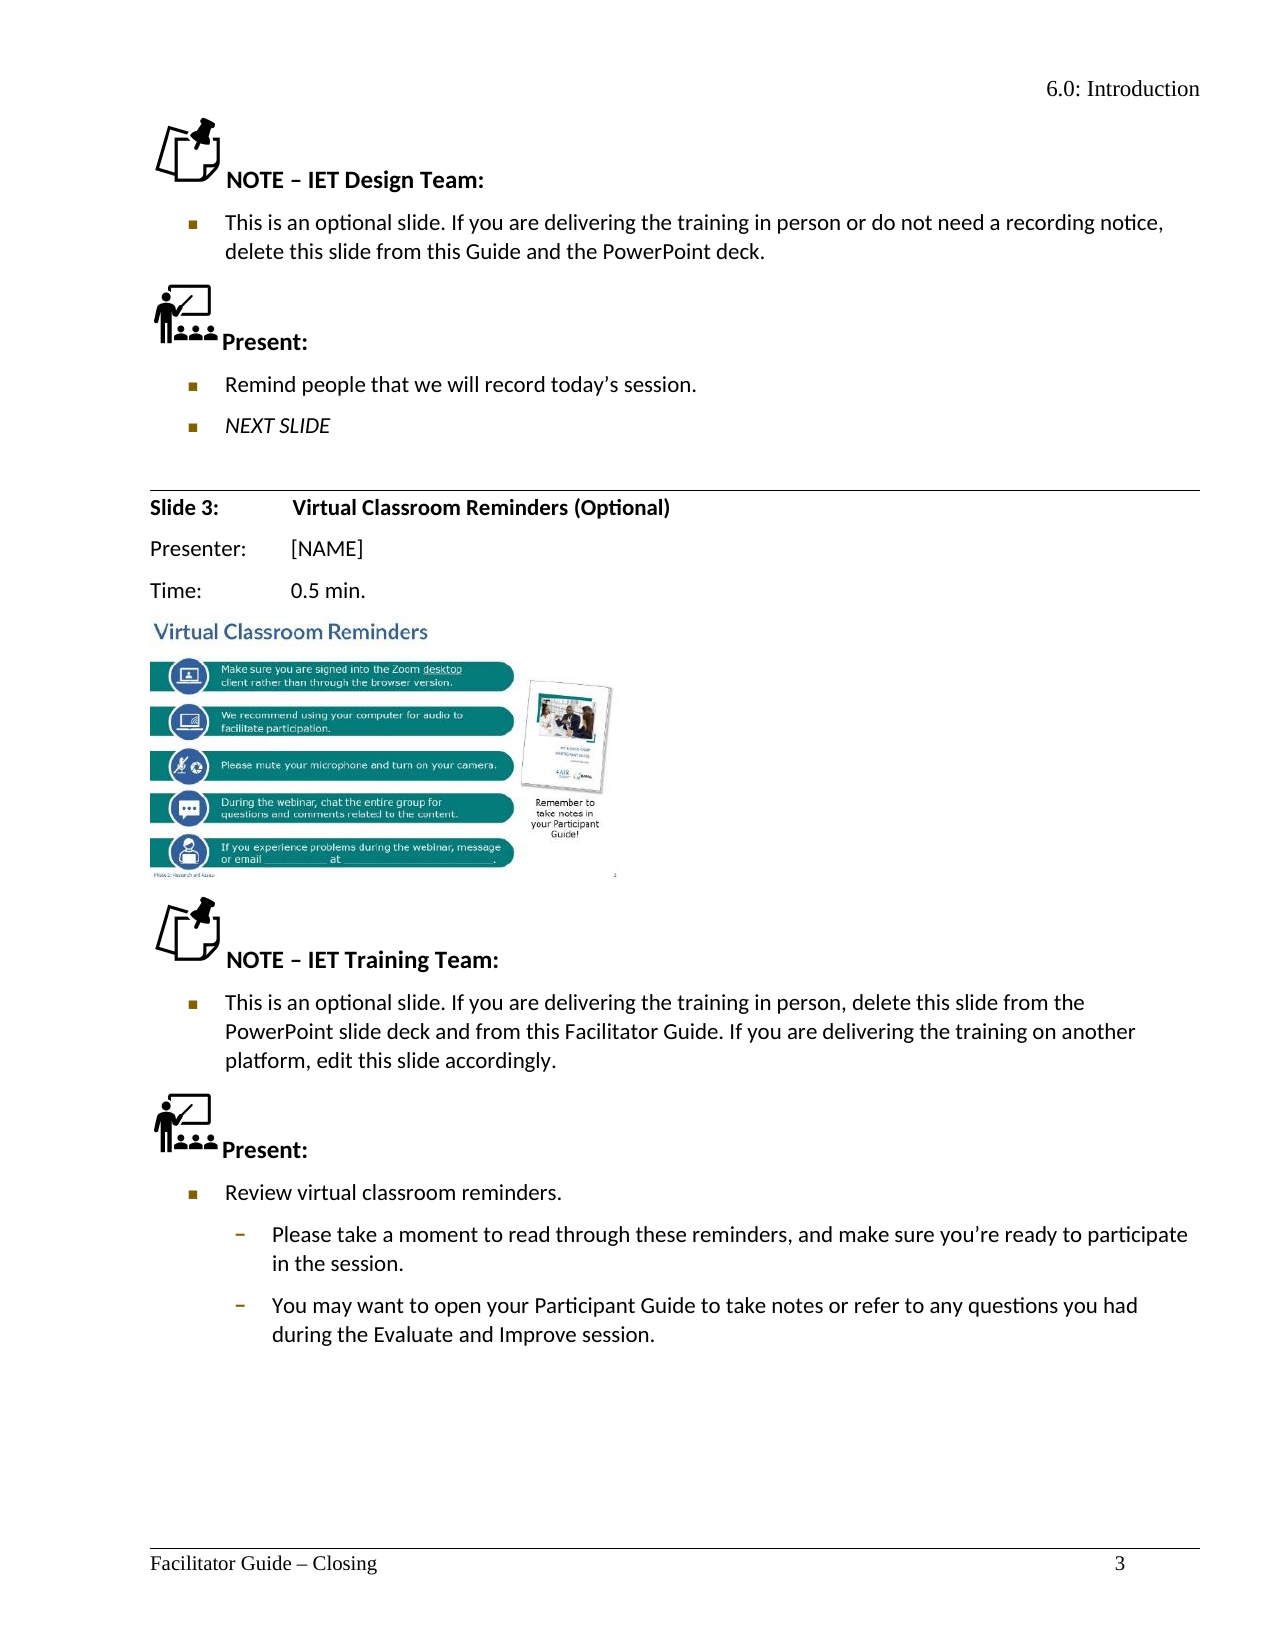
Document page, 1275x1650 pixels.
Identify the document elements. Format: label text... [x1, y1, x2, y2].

subtitle NOTE – IET Design Team: [150, 112, 1200, 195]
text Time: 0.5 min. [150, 575, 1200, 604]
text NEXT SLIDE [187, 410, 1200, 439]
text Presenter: [NAME] [150, 533, 1200, 562]
picture [150, 892, 226, 968]
picture [150, 616, 619, 880]
picture [150, 112, 226, 189]
picture [150, 1086, 222, 1159]
text You may want to open your Participant Guide to take notes or refer to any questions you had during the Evaluate and Improve session. [234, 1290, 1200, 1348]
text This is an optional slide. If you are delivering the training in person or do not need a recording notice, delete this slide from this Guide and the PowerPoint deck. [187, 207, 1200, 266]
text Virtual Classroom Reminders (Optional) [150, 491, 1200, 521]
picture [150, 278, 222, 350]
text Review virtual classroom reminders. [187, 1177, 1200, 1207]
text This is an optional slide. If you are delivering the training in person, delete this slide from the PowerPoint slide deck and from this Facilitator Guide. If you are delivering the training on another platform, edit this slide accordingly. [187, 987, 1200, 1074]
text Remind people that we will record today’s session. [187, 369, 1200, 398]
subtitle Present: [150, 278, 1200, 356]
subtitle NOTE – IET Training Team: [150, 892, 1200, 974]
subtitle Present: [150, 1087, 1200, 1165]
text Please take a moment to read through these reminders, and make sure you’re ready to participate in the session. [234, 1219, 1200, 1277]
